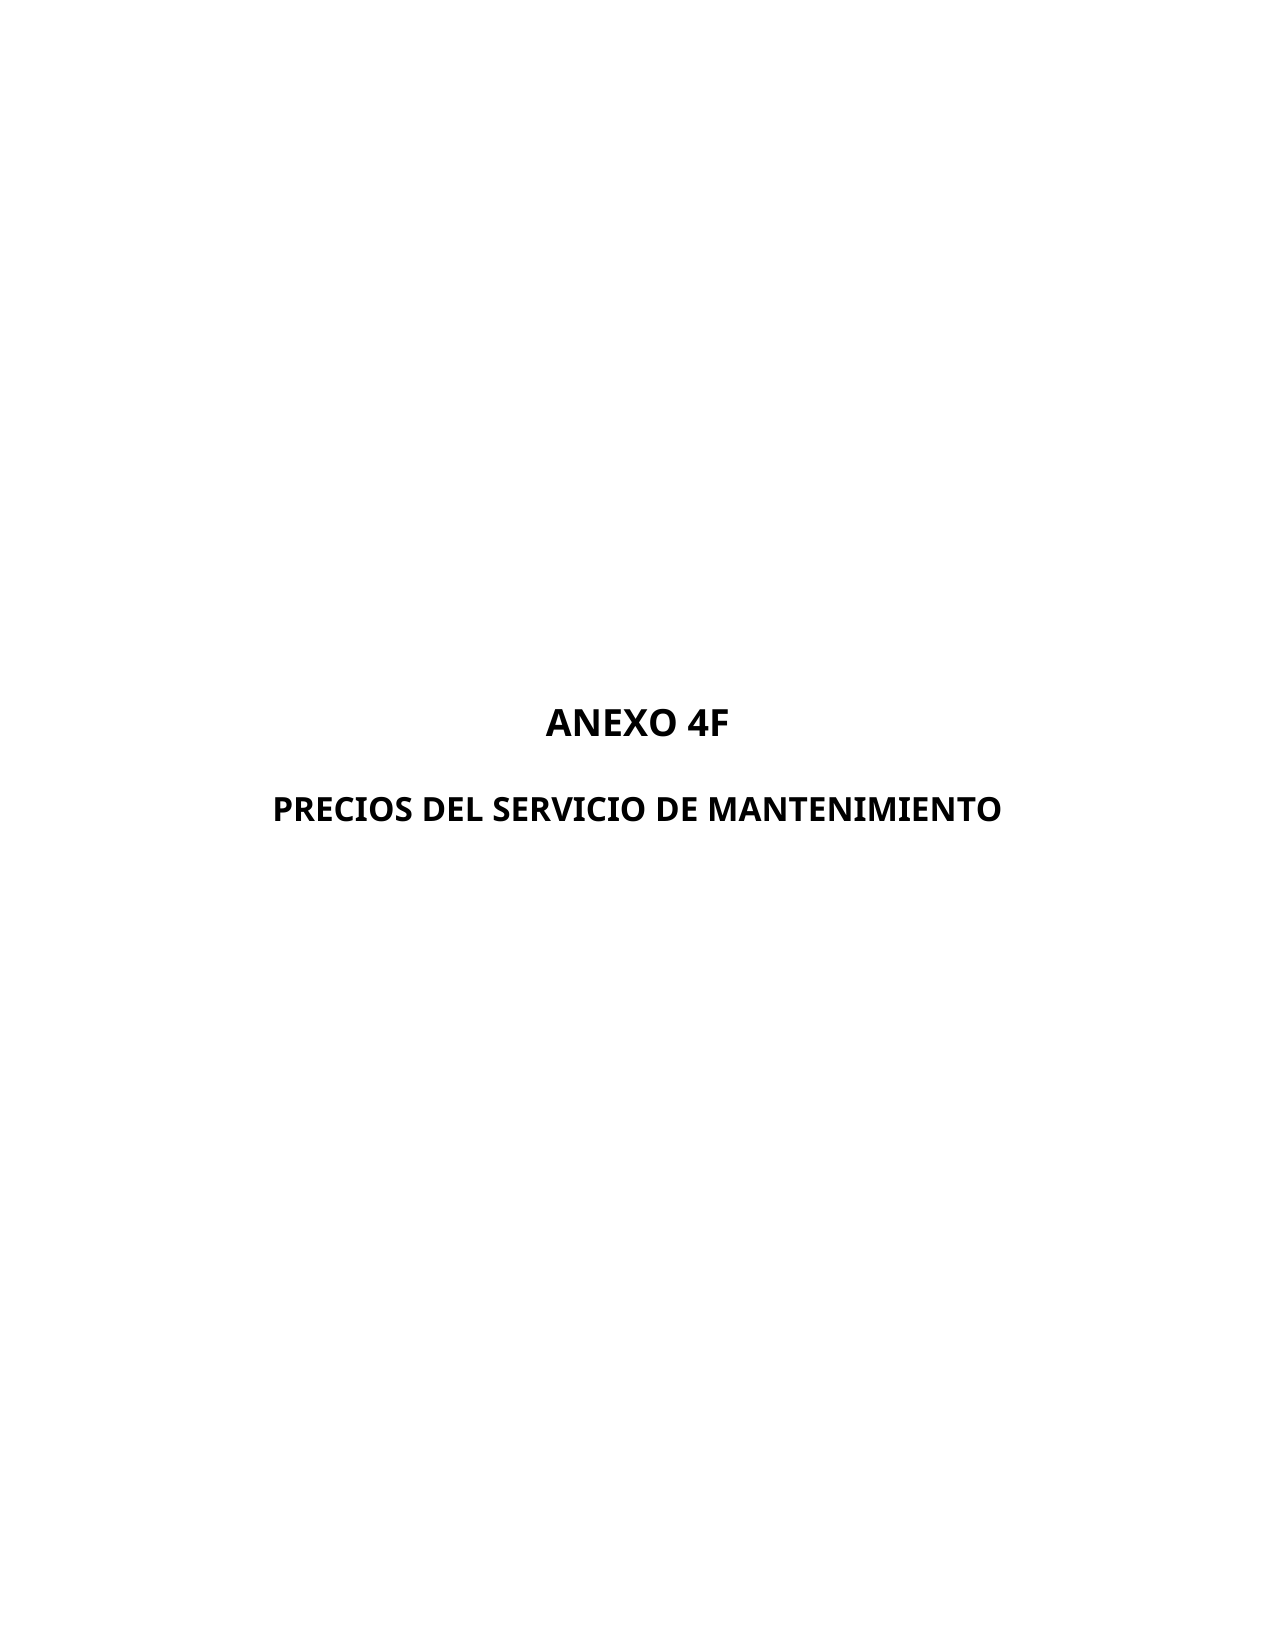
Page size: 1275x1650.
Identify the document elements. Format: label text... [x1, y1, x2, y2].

text PRECIOS DEL SERVICIO DE MANTENIMIENTO [187, 785, 1088, 831]
text ANEXO 4F [187, 696, 1088, 747]
